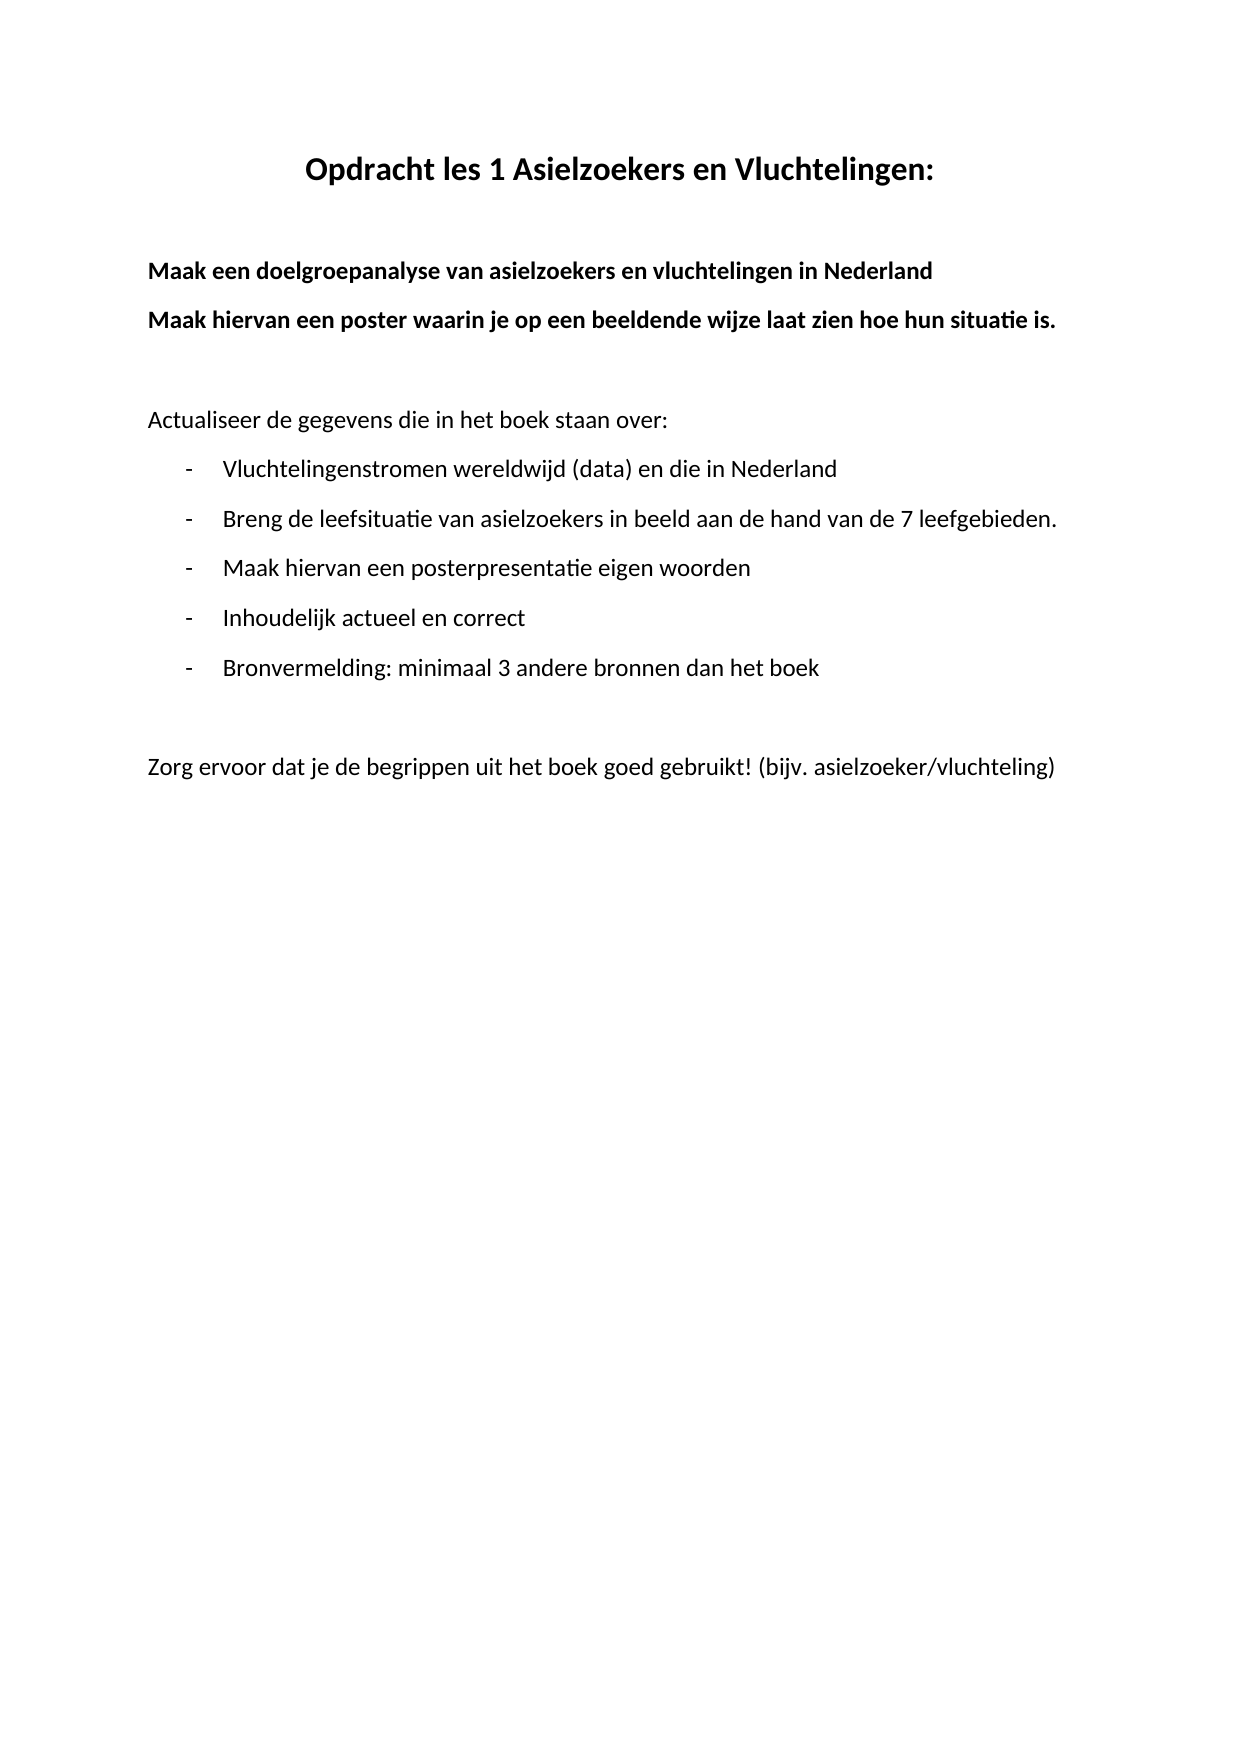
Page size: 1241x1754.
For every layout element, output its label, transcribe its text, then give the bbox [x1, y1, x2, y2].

text Maak een doelgroepanalyse van asielzoekers en vluchtelingen in Nederland [148, 255, 1093, 286]
text Maak hiervan een poster waarin je op een beeldende wijze laat zien hoe hun situatie is. [148, 305, 1093, 335]
list Maak hiervan een posterpresentatie eigen woorden [185, 553, 1093, 583]
list Vluchtelingenstromen wereldwijd (data) en die in Nederland [185, 453, 1093, 484]
list Inhoudelijk actueel en correct [185, 602, 1093, 633]
list Breng de leefsituatie van asielzoekers in beeld aan de hand van de 7 leefgebieden. [185, 503, 1093, 533]
text Opdracht les 1 Asielzoekers en Vluchtelingen: [148, 148, 1093, 188]
text Zorg ervoor dat je de begrippen uit het boek goed gebruikt! (bijv. asielzoeker/vluchteling) [148, 751, 1093, 781]
list Bronvermelding: minimaal 3 andere bronnen dan het boek [185, 652, 1093, 682]
text Actualiseer de gegevens die in het boek staan over: [148, 404, 1093, 434]
